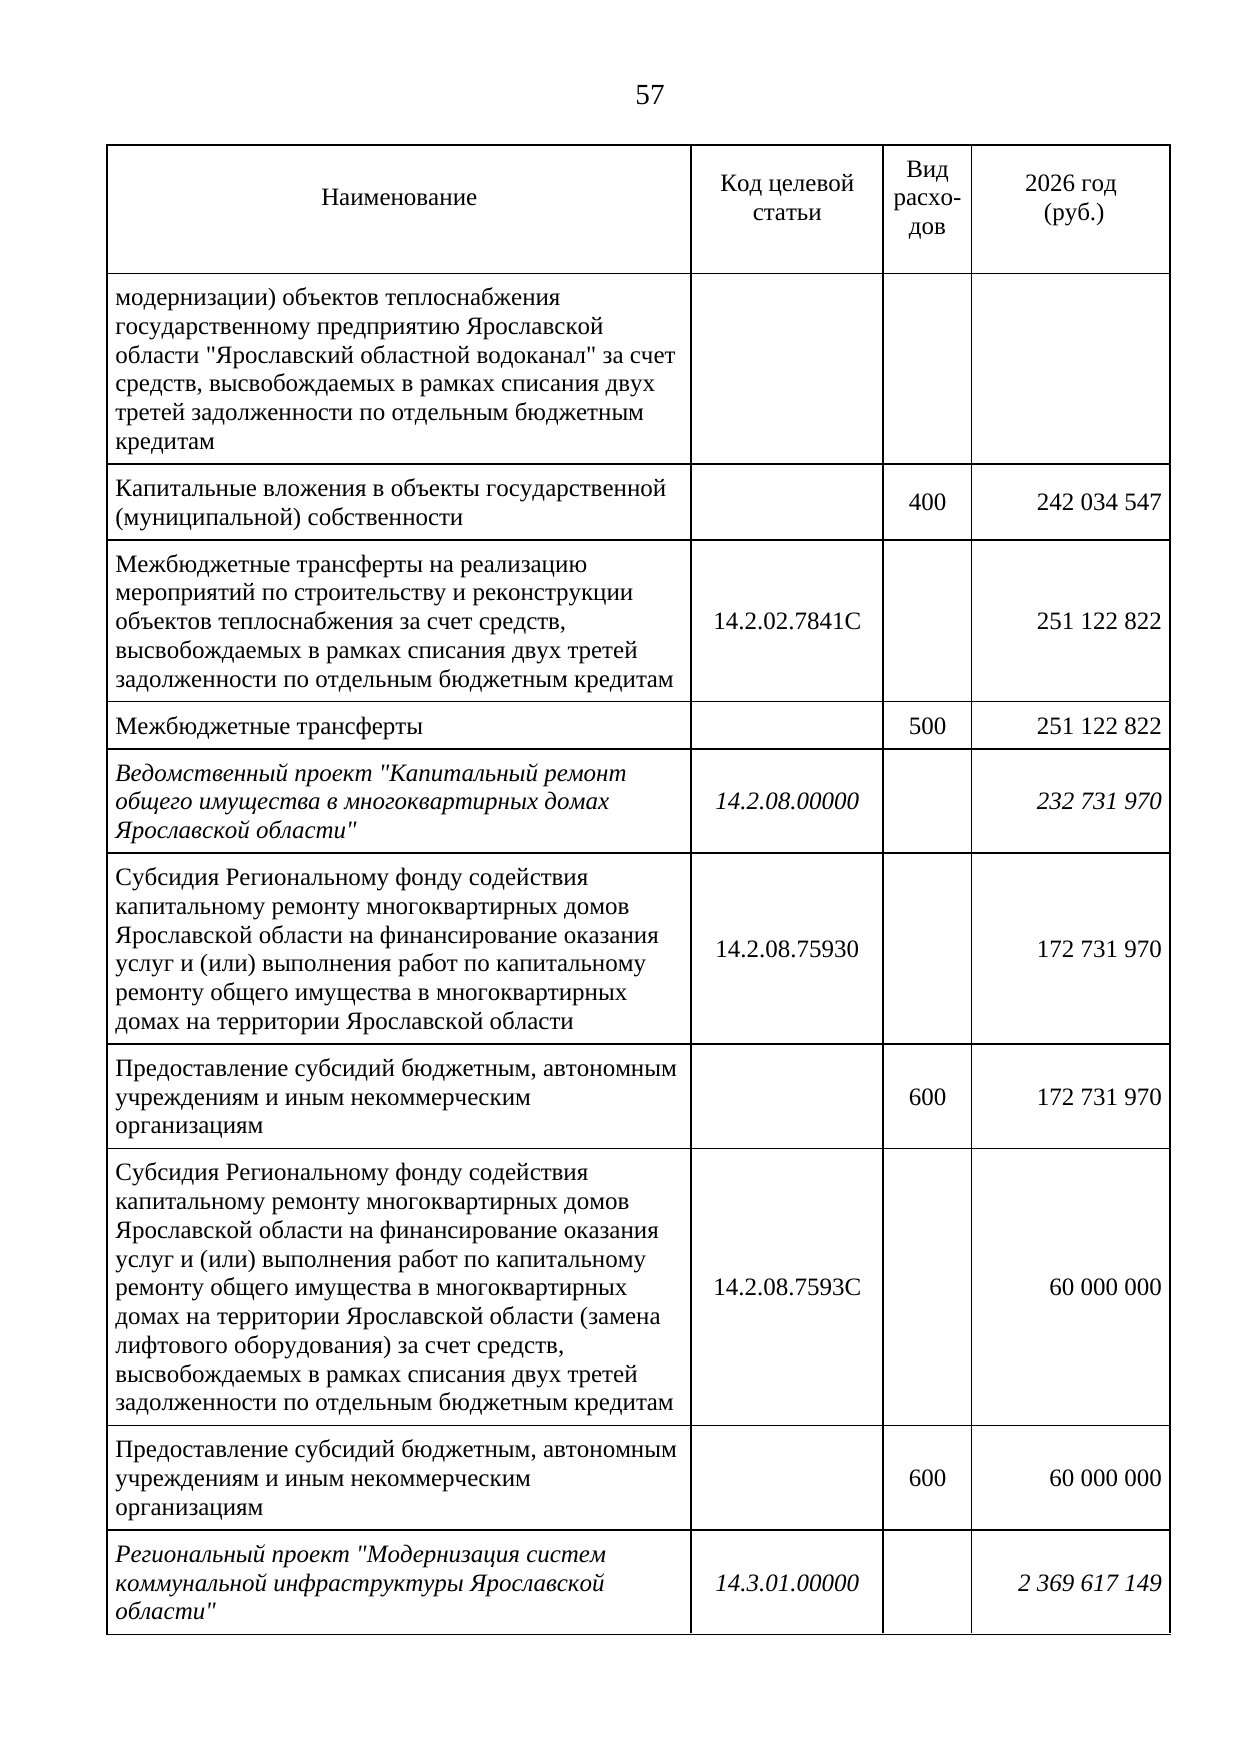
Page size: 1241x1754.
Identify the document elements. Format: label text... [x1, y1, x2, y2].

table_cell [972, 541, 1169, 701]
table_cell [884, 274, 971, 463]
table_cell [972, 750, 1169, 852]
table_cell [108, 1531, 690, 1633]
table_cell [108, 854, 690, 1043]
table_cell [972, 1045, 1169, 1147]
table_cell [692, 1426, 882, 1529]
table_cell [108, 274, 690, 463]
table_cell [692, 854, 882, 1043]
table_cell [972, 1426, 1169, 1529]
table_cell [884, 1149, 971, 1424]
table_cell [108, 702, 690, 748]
table_header Вид расхо- дов [884, 146, 971, 272]
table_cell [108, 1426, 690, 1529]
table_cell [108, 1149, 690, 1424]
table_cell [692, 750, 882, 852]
table_header 2026 год (руб.) [972, 146, 1169, 272]
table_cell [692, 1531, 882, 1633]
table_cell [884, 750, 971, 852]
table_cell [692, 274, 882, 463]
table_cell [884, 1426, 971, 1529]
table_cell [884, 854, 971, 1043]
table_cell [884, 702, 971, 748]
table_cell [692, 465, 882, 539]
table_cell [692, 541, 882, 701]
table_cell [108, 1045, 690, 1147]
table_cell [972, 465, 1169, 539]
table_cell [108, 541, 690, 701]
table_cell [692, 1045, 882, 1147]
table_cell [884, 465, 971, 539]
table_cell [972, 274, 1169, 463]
table_header Код целевой статьи [692, 146, 882, 272]
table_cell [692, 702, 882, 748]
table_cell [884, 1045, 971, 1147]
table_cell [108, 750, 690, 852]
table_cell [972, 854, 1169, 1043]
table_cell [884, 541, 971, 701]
table_header Наименование [108, 146, 690, 272]
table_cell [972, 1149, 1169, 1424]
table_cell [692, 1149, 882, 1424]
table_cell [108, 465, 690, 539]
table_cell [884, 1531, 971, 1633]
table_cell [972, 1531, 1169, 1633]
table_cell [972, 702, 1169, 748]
